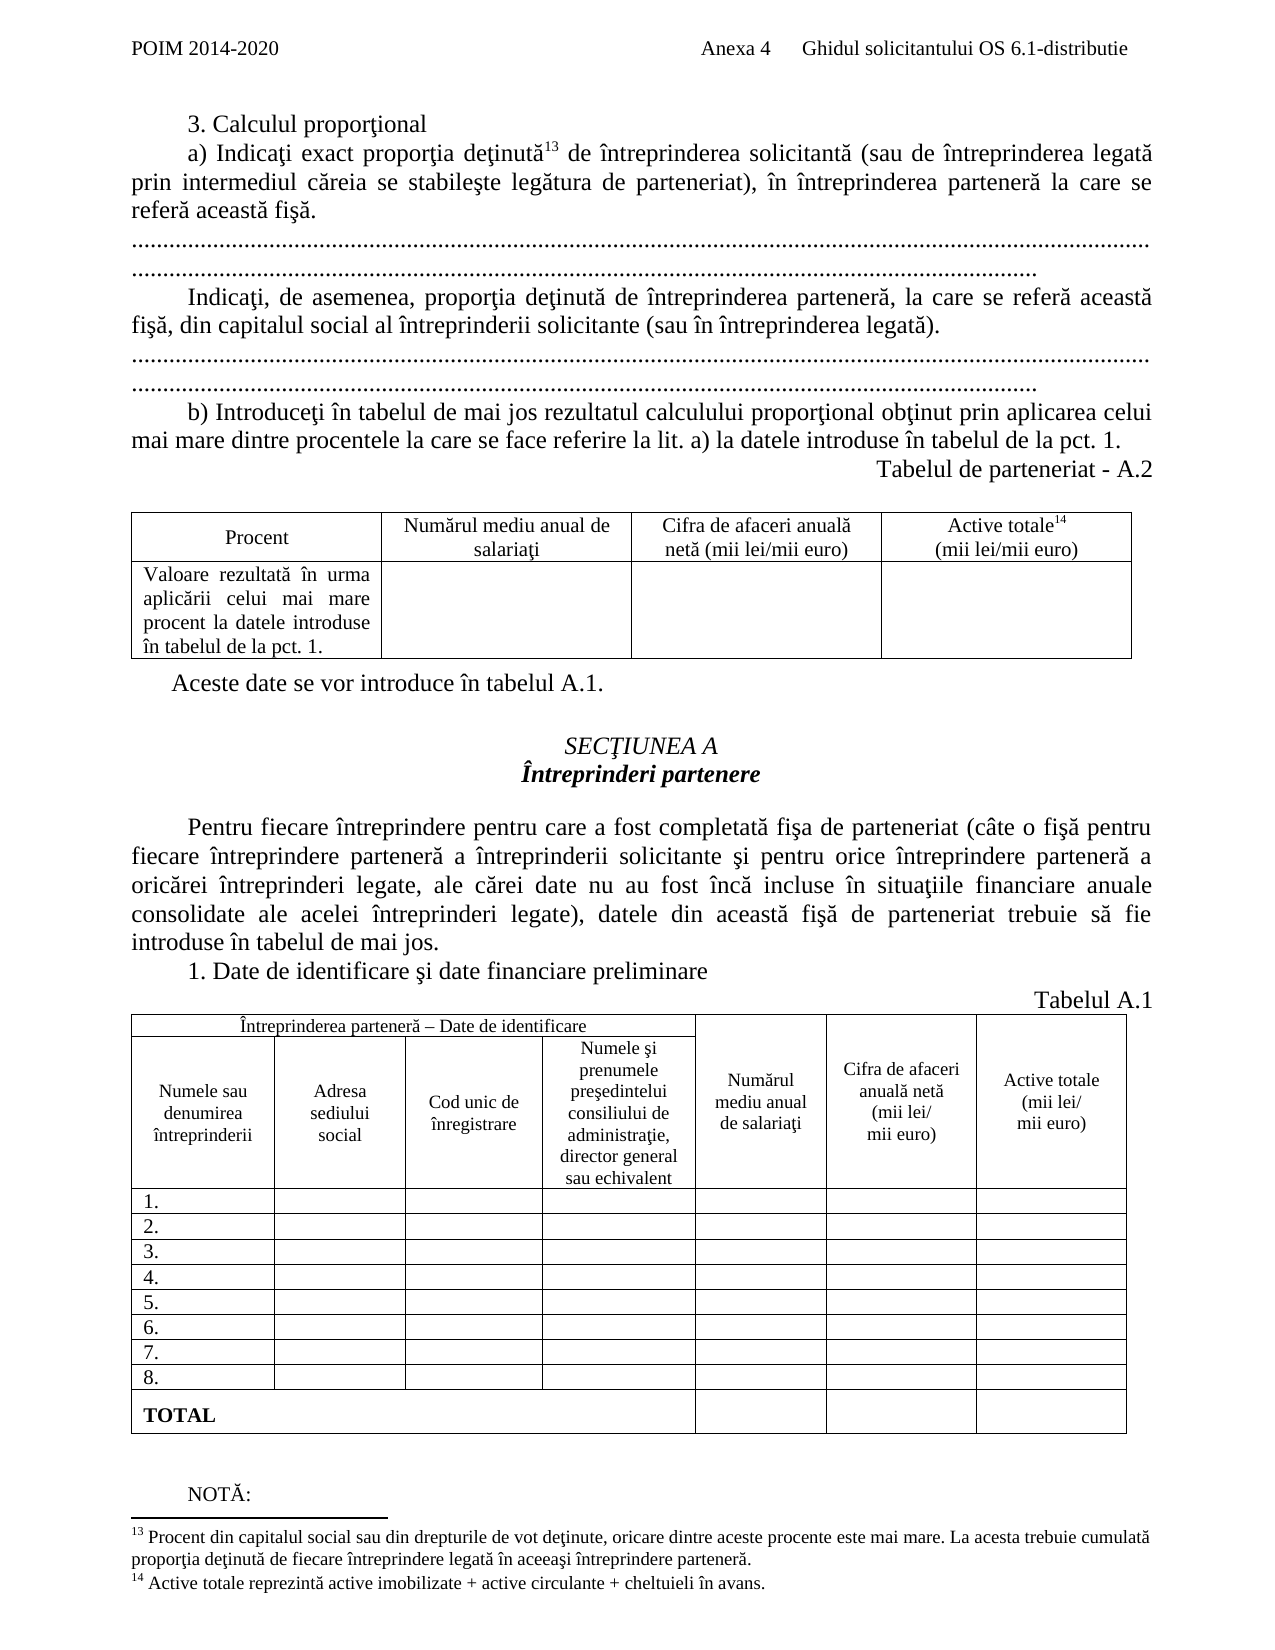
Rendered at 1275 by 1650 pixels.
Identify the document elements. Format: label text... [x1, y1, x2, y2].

table_cell 2. [132, 1214, 274, 1238]
table_cell [977, 1390, 1126, 1433]
text SECŢIUNEA A [131, 731, 1153, 759]
table_cell [275, 1240, 405, 1263]
table_cell 6. [132, 1315, 274, 1339]
table_cell [827, 1214, 976, 1238]
table_cell [827, 1240, 976, 1263]
text .................................................................................................................................................................................................................................................................................................................... [131, 224, 1153, 282]
table_cell [977, 1214, 1126, 1238]
table_cell 1. [132, 1189, 274, 1213]
text a) Indicaţi exact proporţia deţinută de întreprinderea solicitantă (sau de întreprinderea legată prin intermediul căreia se stabileşte legătura de parteneriat), în întreprinderea parteneră la care se referă această fişă. [131, 138, 1153, 224]
table_cell [977, 1315, 1126, 1339]
table_cell [543, 1265, 695, 1289]
table_cell [275, 1340, 405, 1364]
table_cell TOTAL [132, 1390, 695, 1433]
table_cell [275, 1189, 405, 1213]
table_cell [696, 1315, 826, 1339]
text b) Introduceţi în tabelul de mai jos rezultatul calculului proporţional obţinut prin aplicarea celui mai mare dintre procentele la care se face referire la lit. a) la datele introduse în tabelul de la pct. 1. [131, 397, 1153, 454]
table_header Active totale (mii lei/ mii euro) [977, 1015, 1126, 1188]
table_cell 8. [132, 1365, 274, 1389]
table_cell [977, 1240, 1126, 1263]
table_cell Numele sau denumirea întreprinderii [132, 1037, 274, 1188]
table_cell [696, 1390, 826, 1433]
table_cell [827, 1290, 976, 1314]
table_cell [827, 1390, 976, 1433]
text Întreprinderi partenere [131, 759, 1153, 788]
table_cell [275, 1290, 405, 1314]
table_cell [275, 1315, 405, 1339]
table_cell Numele şi prenumele preşedintelui consiliului de administraţie, director general sau echivalent [543, 1037, 695, 1188]
table_header Numărul mediu anual de salariaţi [696, 1015, 826, 1188]
table_cell [406, 1265, 542, 1289]
table_cell [696, 1290, 826, 1314]
text 3. Calculul proporţional [131, 109, 1153, 138]
table_cell [696, 1365, 826, 1389]
table_cell [696, 1189, 826, 1213]
table_cell [406, 1240, 542, 1263]
table_cell 4. [132, 1265, 274, 1289]
table_header Numărul mediu anual de salariaţi [382, 513, 631, 561]
table_cell [406, 1315, 542, 1339]
table_cell 7. [132, 1340, 274, 1364]
table_header Cifra de afaceri anuală netă (mii lei/mii euro) [632, 513, 881, 561]
table_cell [977, 1340, 1126, 1364]
text NOTĂ: [131, 1482, 1153, 1506]
table_cell [382, 562, 631, 658]
text Indicaţi, de asemenea, proporţia deţinută de întreprinderea parteneră, la care se referă această fişă, din capitalul social al întreprinderii solicitante (sau în întreprinderea legată). [131, 282, 1153, 339]
table_cell [827, 1365, 976, 1389]
text Pentru fiecare întreprindere pentru care a fost completată fişa de parteneriat (câte o fişă pentru fiecare întreprindere parteneră a întreprinderii solicitante şi pentru orice întreprindere parteneră a oricărei întreprinderi legate, ale cărei date nu au fost încă incluse în situaţiile financiare anuale consolidate ale acelei întreprinderi legate), datele din această fişă de parteneriat trebuie să fie introduse în tabelul de mai jos. [131, 812, 1153, 956]
table_cell [543, 1340, 695, 1364]
table_cell [696, 1214, 826, 1238]
text .................................................................................................................................................................................................................................................................................................................... [131, 339, 1153, 397]
table_cell [696, 1240, 826, 1263]
table_cell [977, 1189, 1126, 1213]
table_cell [543, 1315, 695, 1339]
table_header Întreprinderea parteneră – Date de identificare [132, 1015, 695, 1036]
table_cell [406, 1290, 542, 1314]
table_cell 5. [132, 1290, 274, 1314]
table_cell [696, 1340, 826, 1364]
table_cell [827, 1265, 976, 1289]
table_cell Adresa sediului social [275, 1037, 405, 1188]
table_cell [543, 1214, 695, 1238]
table_cell Cod unic de înregistrare [406, 1037, 542, 1188]
table_cell [406, 1214, 542, 1238]
text Tabelul A.1 [131, 985, 1153, 1014]
table_cell [696, 1265, 826, 1289]
table_cell [406, 1365, 542, 1389]
table_cell Valoare rezultată în urma aplicării celui mai mare procent la datele introduse în tabelul de la pct. 1. [132, 562, 381, 658]
table_cell [827, 1189, 976, 1213]
table_header Procent [132, 513, 381, 561]
table_cell [275, 1365, 405, 1389]
table_cell [275, 1214, 405, 1238]
table_cell [543, 1290, 695, 1314]
table_cell [406, 1189, 542, 1213]
table_header Active totale (mii lei/mii euro) [882, 513, 1131, 561]
table_cell [543, 1365, 695, 1389]
table_cell 3. [132, 1240, 274, 1263]
table_cell [977, 1290, 1126, 1314]
table_cell [543, 1240, 695, 1263]
table_header Cifra de afaceri anuală netă (mii lei/ mii euro) [827, 1015, 976, 1188]
table_cell [977, 1265, 1126, 1289]
table_cell [827, 1315, 976, 1339]
table_cell [275, 1265, 405, 1289]
text Tabelul de parteneriat - A.2 [131, 454, 1153, 483]
table_cell [543, 1189, 695, 1213]
table_cell [977, 1365, 1126, 1389]
table_cell [827, 1340, 976, 1364]
table_cell [882, 562, 1131, 658]
table_cell [406, 1340, 542, 1364]
text 1. Date de identificare şi date financiare preliminare [131, 956, 1153, 985]
table_cell [632, 562, 881, 658]
text Aceste date se vor introduce în tabelul A.1. [131, 668, 1153, 697]
